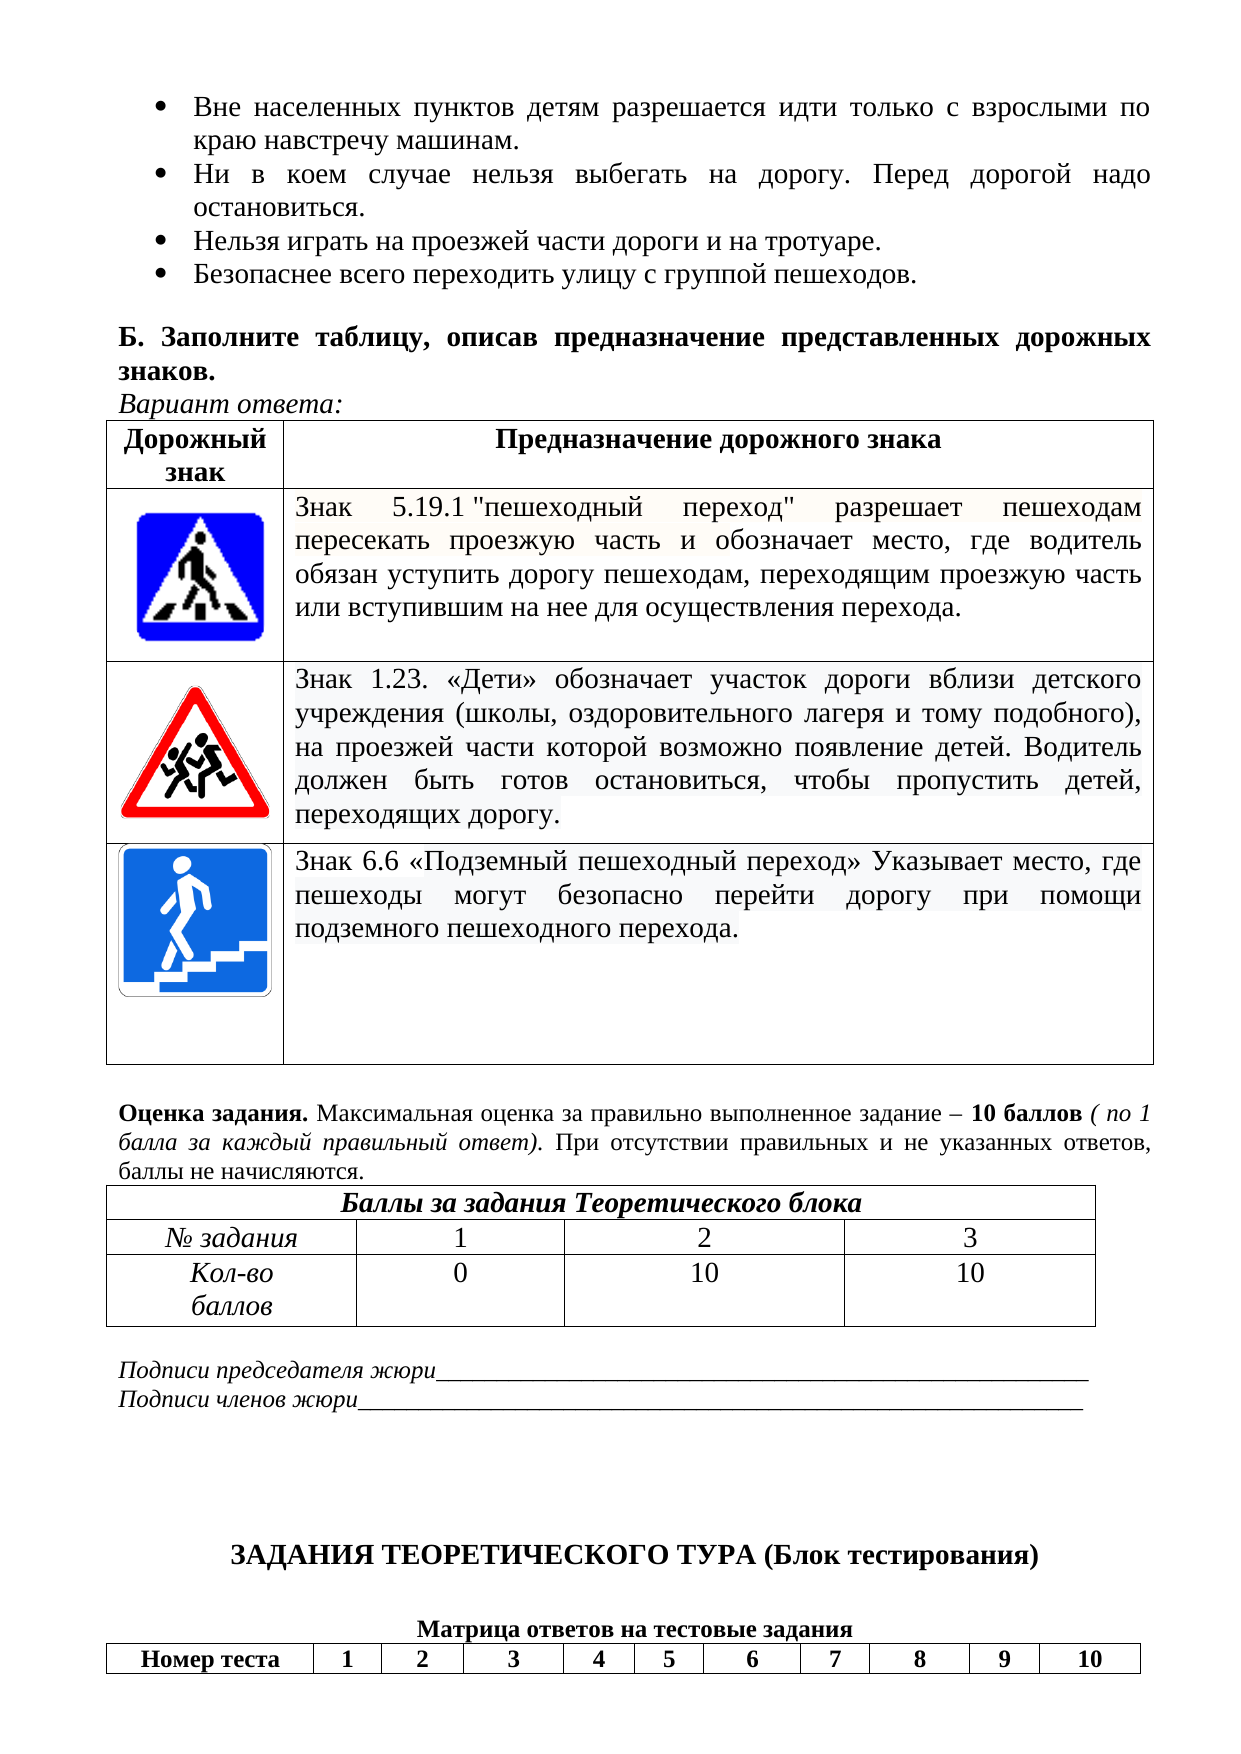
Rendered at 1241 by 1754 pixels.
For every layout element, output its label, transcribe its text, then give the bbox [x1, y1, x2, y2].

table_cell 10 [565, 1255, 844, 1326]
table_header 7 [801, 1644, 869, 1673]
text Б. Заполните таблицу, описав предназначение представленных дорожных знаков. [118, 319, 1152, 386]
picture [119, 685, 269, 817]
text Вариант ответа: [118, 386, 1152, 420]
table_cell Знак 6.6 «Подземный пешеходный переход» Указывает место, где пешеходы могут безопасно перейти дорогу при помощи подземного пешеходного перехода. [284, 844, 1153, 1064]
table_cell 10 [845, 1255, 1095, 1326]
table_cell 3 [845, 1220, 1095, 1254]
list Вне населенных пунктов детям разрешается идти только с взрослыми по краю навстречу машинам. [156, 89, 1152, 156]
table_header 3 [464, 1644, 563, 1673]
table_header 4 [564, 1644, 634, 1673]
text Подписи членов жюри____________________________________________________________ [118, 1384, 1152, 1413]
text Матрица ответов на тестовые задания [118, 1614, 1152, 1643]
table_cell Знак 5.19.1 "пешеходный переход" разрешает пешеходам пересекать проезжую часть и обозначает место, где водитель обязан уступить дорогу пешеходам, переходящим проезжую часть или вступившим на нее для осуществления перехода. [284, 489, 1153, 661]
table_header Номер теста [107, 1644, 313, 1673]
list Нельзя играть на проезжей части дороги и на тротуаре. [156, 223, 1152, 257]
picture [133, 509, 267, 644]
table_header Баллы за задания Теоретического блока [107, 1186, 1095, 1219]
table_header 8 [870, 1644, 969, 1673]
table_header 1 [314, 1644, 381, 1673]
table_cell 1 [357, 1220, 564, 1254]
table_cell Знак 1.23. «Дети» обозначает участок дороги вблизи детского учреждения (школы, оздоровительного лагеря и тому подобного), на проезжей части которой возможно появление детей. Водитель должен быть готов остановиться, чтобы пропустить детей, переходящих дорогу. [284, 662, 1153, 842]
table_header 6 [704, 1644, 800, 1673]
list Безопаснее всего переходить улицу с группой пешеходов. [156, 257, 1152, 290]
table_cell [107, 844, 283, 1064]
list Ни в коем случае нельзя выбегать на дорогу. Перед дорогой надо остановиться. [156, 156, 1152, 223]
table_cell [107, 662, 283, 842]
table_cell 2 [565, 1220, 844, 1254]
table_header Дорожный знак [107, 421, 283, 488]
table_cell Кол-во баллов [107, 1255, 356, 1326]
table_header Предназначение дорожного знака [284, 421, 1153, 488]
table_header 2 [382, 1644, 463, 1673]
text Оценка задания. Максимальная оценка за правильно выполненное задание – 10 баллов ( по 1 балла за каждый правильный ответ). При отсутствии правильных и не указанных ответов, баллы не начисляются. [118, 1098, 1152, 1184]
table_header 10 [1040, 1644, 1140, 1673]
table_cell [107, 489, 283, 661]
table_header 5 [635, 1644, 703, 1673]
text ЗАДАНИЯ ТЕОРЕТИЧЕСКОГО ТУРА (Блок тестирования) [118, 1537, 1152, 1571]
table_header 9 [970, 1644, 1039, 1673]
table_cell 0 [357, 1255, 564, 1326]
table_cell № задания [107, 1220, 356, 1254]
text Подписи председателя жюри______________________________________________________ [118, 1355, 1152, 1384]
picture [118, 843, 272, 997]
